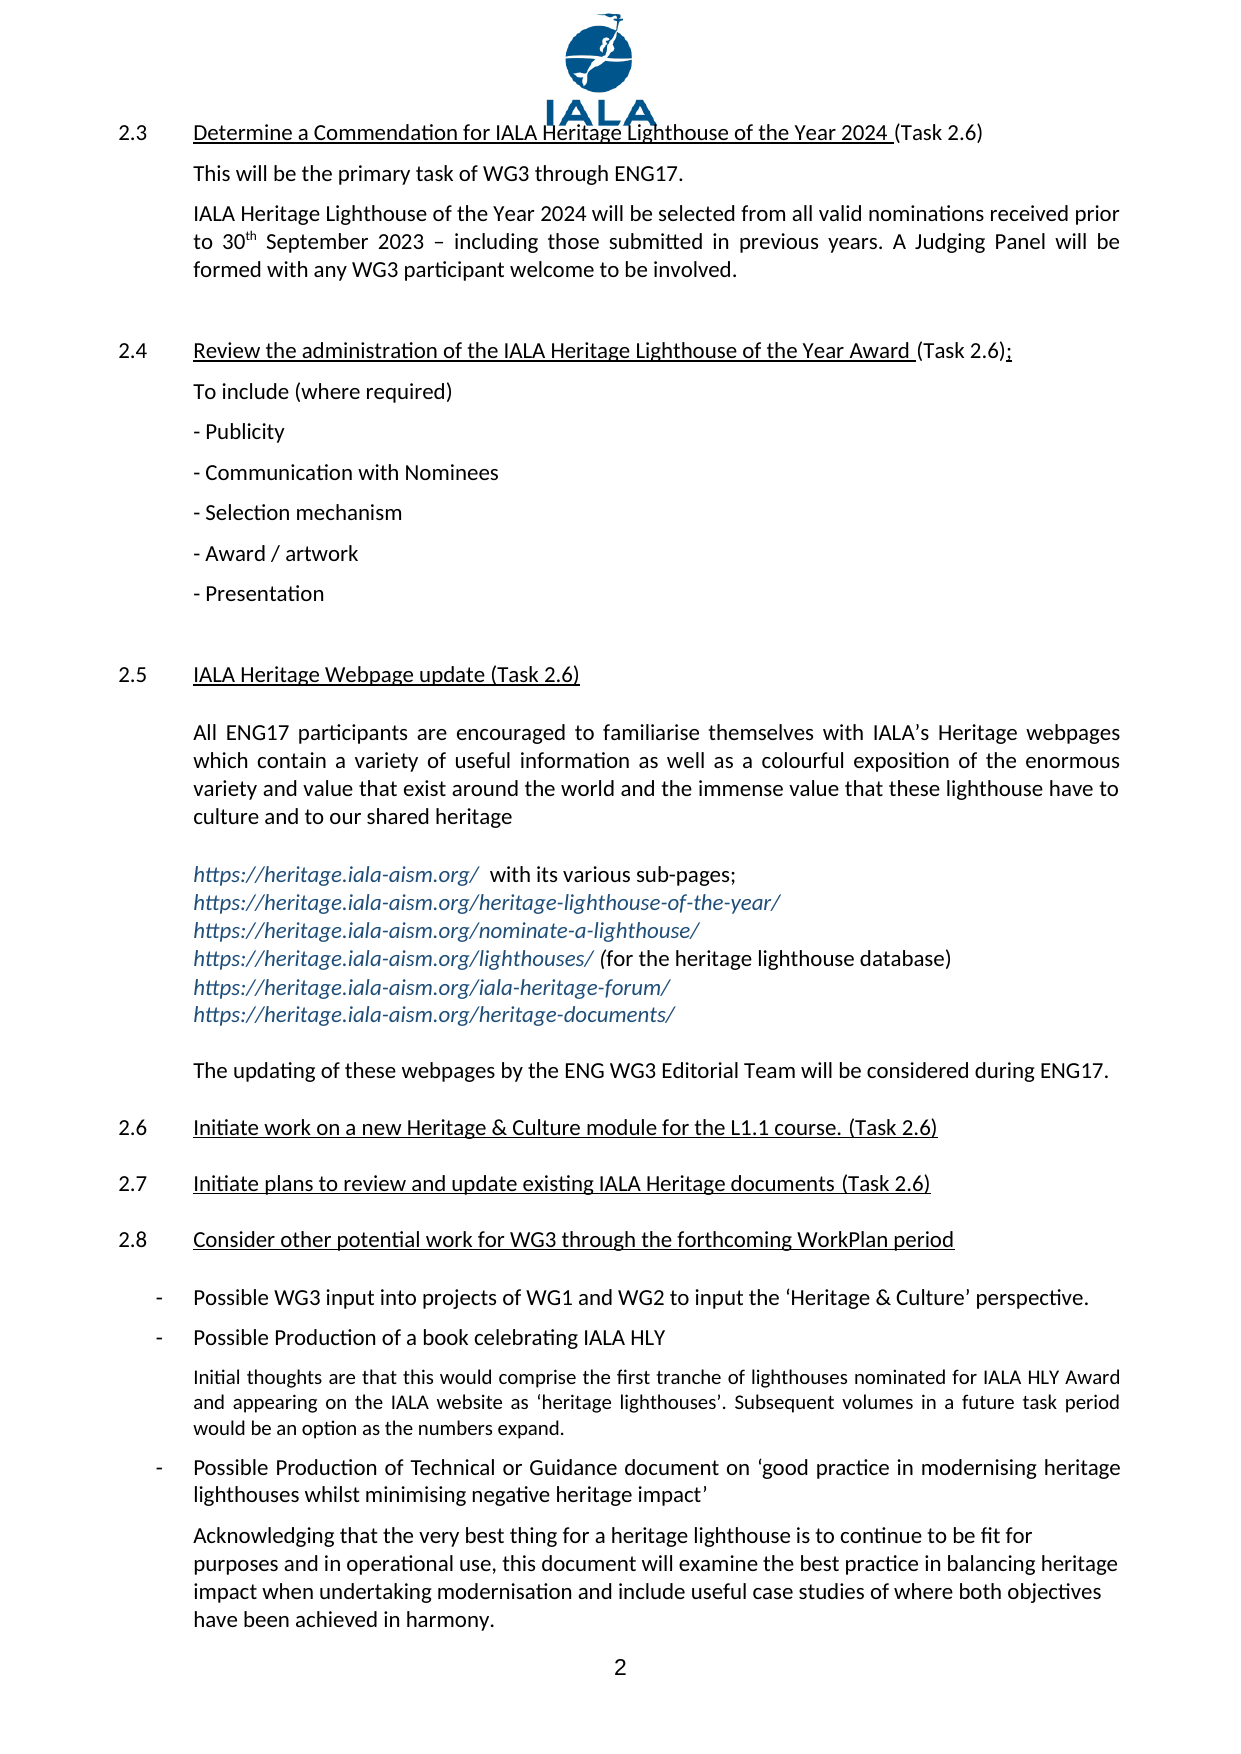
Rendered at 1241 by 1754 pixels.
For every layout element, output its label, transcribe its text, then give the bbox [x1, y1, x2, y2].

text IALA Heritage Lighthouse of the Year 2024 will be selected from all valid nominations received prior to 30th September 2023 – including those submitted in previous years. A Judging Panel will be formed with any WG3 participant welcome to be involved. [193, 199, 1122, 283]
text https://heritage.iala-aism.org/lighthouses/ (for the heritage lighthouse database) [118, 944, 1122, 973]
list Possible Production of Technical or Guidance document on ‘good practice in modernising heritage lighthouses whilst minimising negative heritage impact’ [156, 1453, 1122, 1509]
text 2.7 Initiate plans to review and update existing IALA Heritage documents (Task 2.6) [118, 1169, 1122, 1197]
text 2.6 Initiate work on a new Heritage & Culture module for the L1.1 course. (Task 2.6) [118, 1113, 1122, 1141]
text - Publicity [118, 417, 1122, 445]
picture [522, 0, 676, 118]
text This will be the primary task of WG3 through ENG17. [193, 159, 1122, 187]
text 2.5 IALA Heritage Webpage update (Task 2.6) [118, 660, 1122, 688]
text - Presentation [118, 579, 1122, 607]
text 2.3 Determine a Commendation for IALA Heritage Lighthouse of the Year 2024 (Task 2.6) [118, 118, 1122, 146]
text - Communication with Nominees [118, 458, 1122, 486]
text - Selection mechanism [118, 498, 1122, 526]
text Initial thoughts are that this would comprise the first tranche of lighthouses nominated for IALA HLY Award and appearing on the IALA website as ‘heritage lighthouses’. Subsequent volumes in a future task period would be an option as the numbers expand. [193, 1364, 1122, 1440]
text https://heritage.iala-aism.org/heritage-documents/ [118, 1001, 1122, 1029]
text https://heritage.iala-aism.org/iala-heritage-forum/ [118, 973, 1122, 1001]
text https://heritage.iala-aism.org/heritage-lighthouse-of-the-year/ [118, 888, 1122, 917]
text 2.8 Consider other potential work for WG3 through the forthcoming WorkPlan period [118, 1225, 1122, 1253]
picture [522, 146, 676, 151]
text To include (where required) [118, 377, 1122, 405]
text All ENG17 participants are encouraged to familiarise themselves with IALA’s Heritage webpages which contain a variety of useful information as well as a colourful exposition of the enormous variety and value that exist around the world and the immense value that these lighthouse have to culture and to our shared heritage [193, 718, 1122, 831]
text 2.4 Review the administration of the IALA Heritage Lighthouse of the Year Award (Task 2.6); [118, 336, 1122, 364]
list Acknowledging that the very best thing for a heritage lighthouse is to continue to be fit for purposes and in operational use, this document will examine the best practice in balancing heritage impact when undertaking modernisation and include useful case studies of where both objectives have been achieved in harmony. [193, 1521, 1122, 1633]
text - Award / artwork [118, 539, 1122, 567]
list Possible Production of a book celebrating IALA HLY [156, 1323, 1122, 1351]
text https://heritage.iala-aism.org/nominate-a-lighthouse/ [118, 917, 1122, 944]
text The updating of these webpages by the ENG WG3 Editorial Team will be considered during ENG17. [193, 1057, 1122, 1085]
list Possible WG3 input into projects of WG1 and WG2 to input the ‘Heritage & Culture’ perspective. [156, 1283, 1122, 1311]
text https://heritage.iala-aism.org/ with its various sub-pages; [118, 861, 1122, 888]
